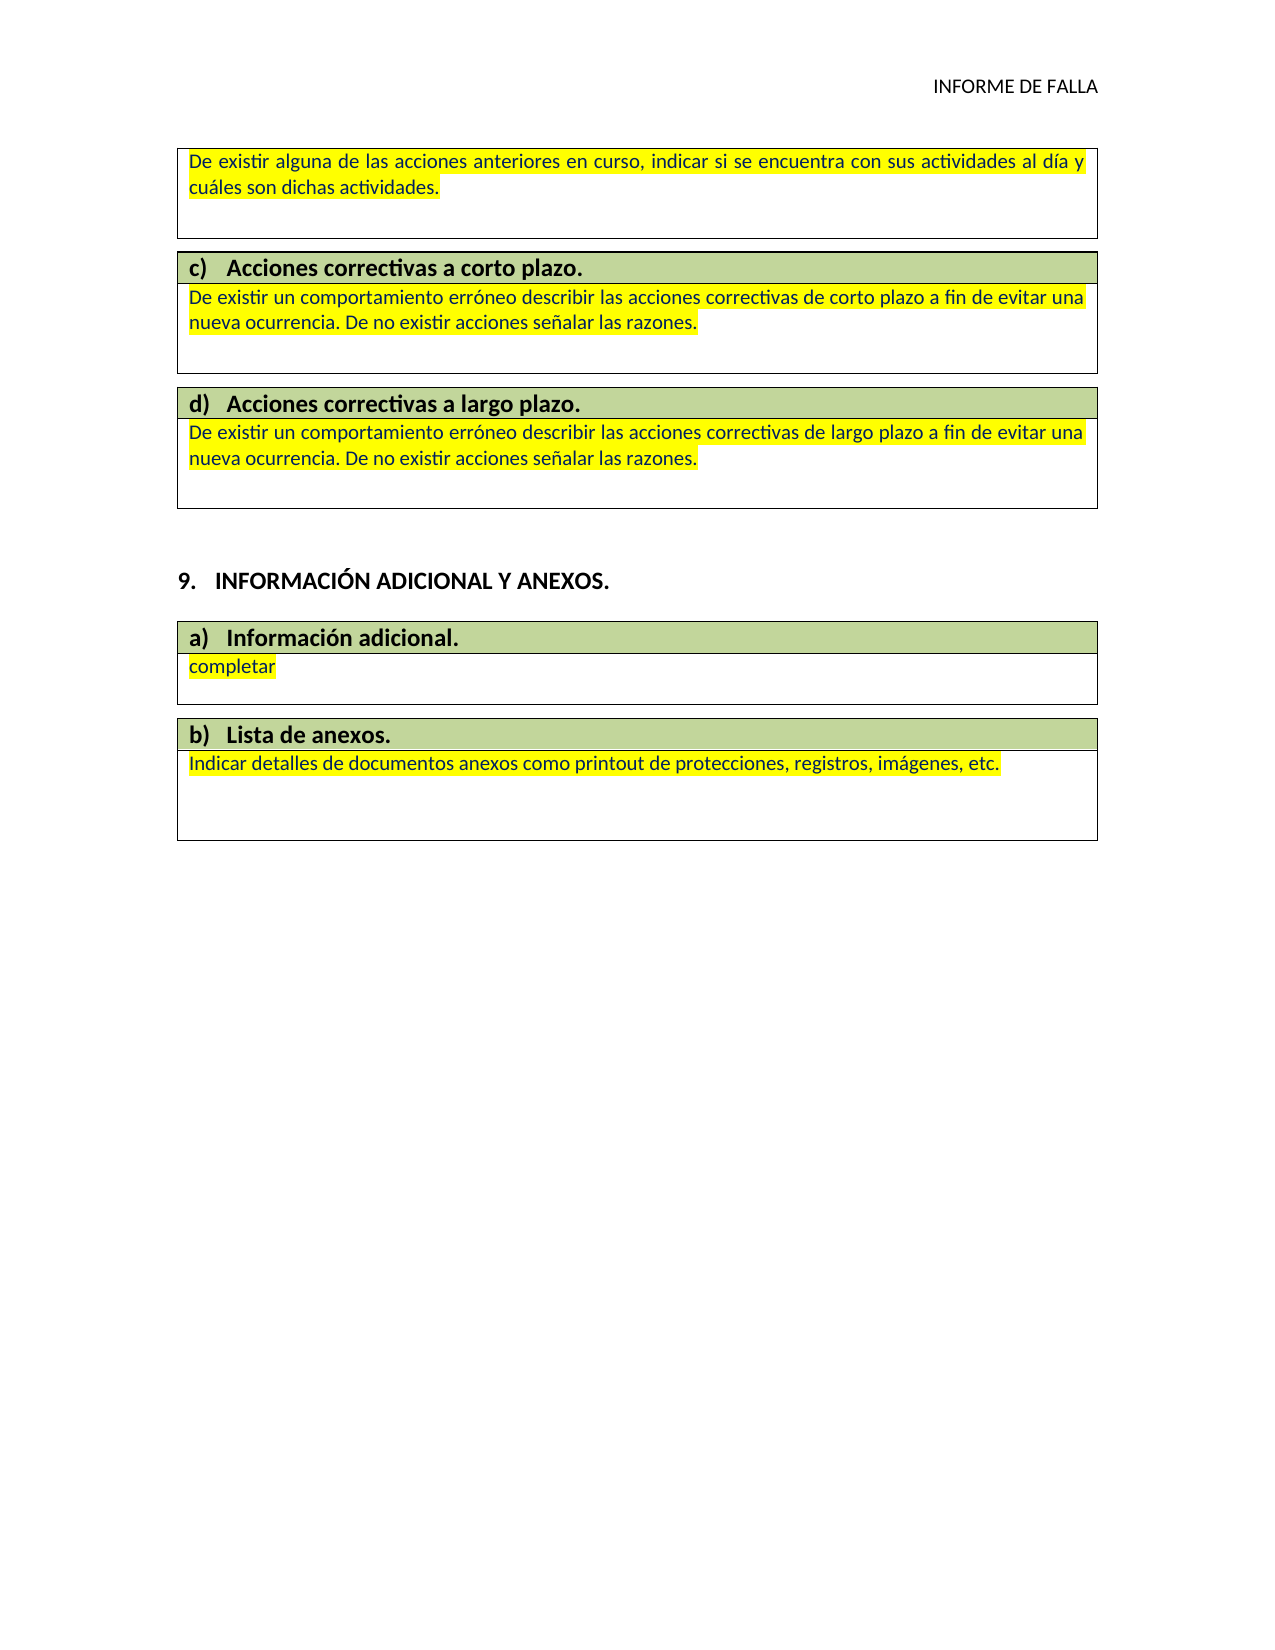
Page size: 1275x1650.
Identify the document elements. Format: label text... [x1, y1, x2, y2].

table_header Acciones correctivas a largo plazo. [178, 388, 1097, 418]
table_header Acciones correctivas a corto plazo. [178, 253, 1097, 283]
table_cell De existir un comportamiento erróneo describir las acciones correctivas de largo plazo a fin de evitar una nueva ocurrencia. De no existir acciones señalar las razones. [178, 419, 1097, 508]
table_cell completar [178, 654, 1097, 704]
table_header Lista de anexos. [178, 719, 1097, 749]
table_header Información adicional. [178, 622, 1097, 653]
list INFORMACIÓN ADICIONAL Y ANEXOS. [177, 565, 1098, 596]
table_cell Indicar detalles de documentos anexos como printout de protecciones, registros, imágenes, etc. [178, 751, 1097, 839]
table_cell De existir un comportamiento erróneo describir las acciones correctivas de corto plazo a fin de evitar una nueva ocurrencia. De no existir acciones señalar las razones. [178, 284, 1097, 373]
table_cell De existir alguna de las acciones anteriores en curso, indicar si se encuentra con sus actividades al día y cuáles son dichas actividades. [178, 149, 1097, 238]
